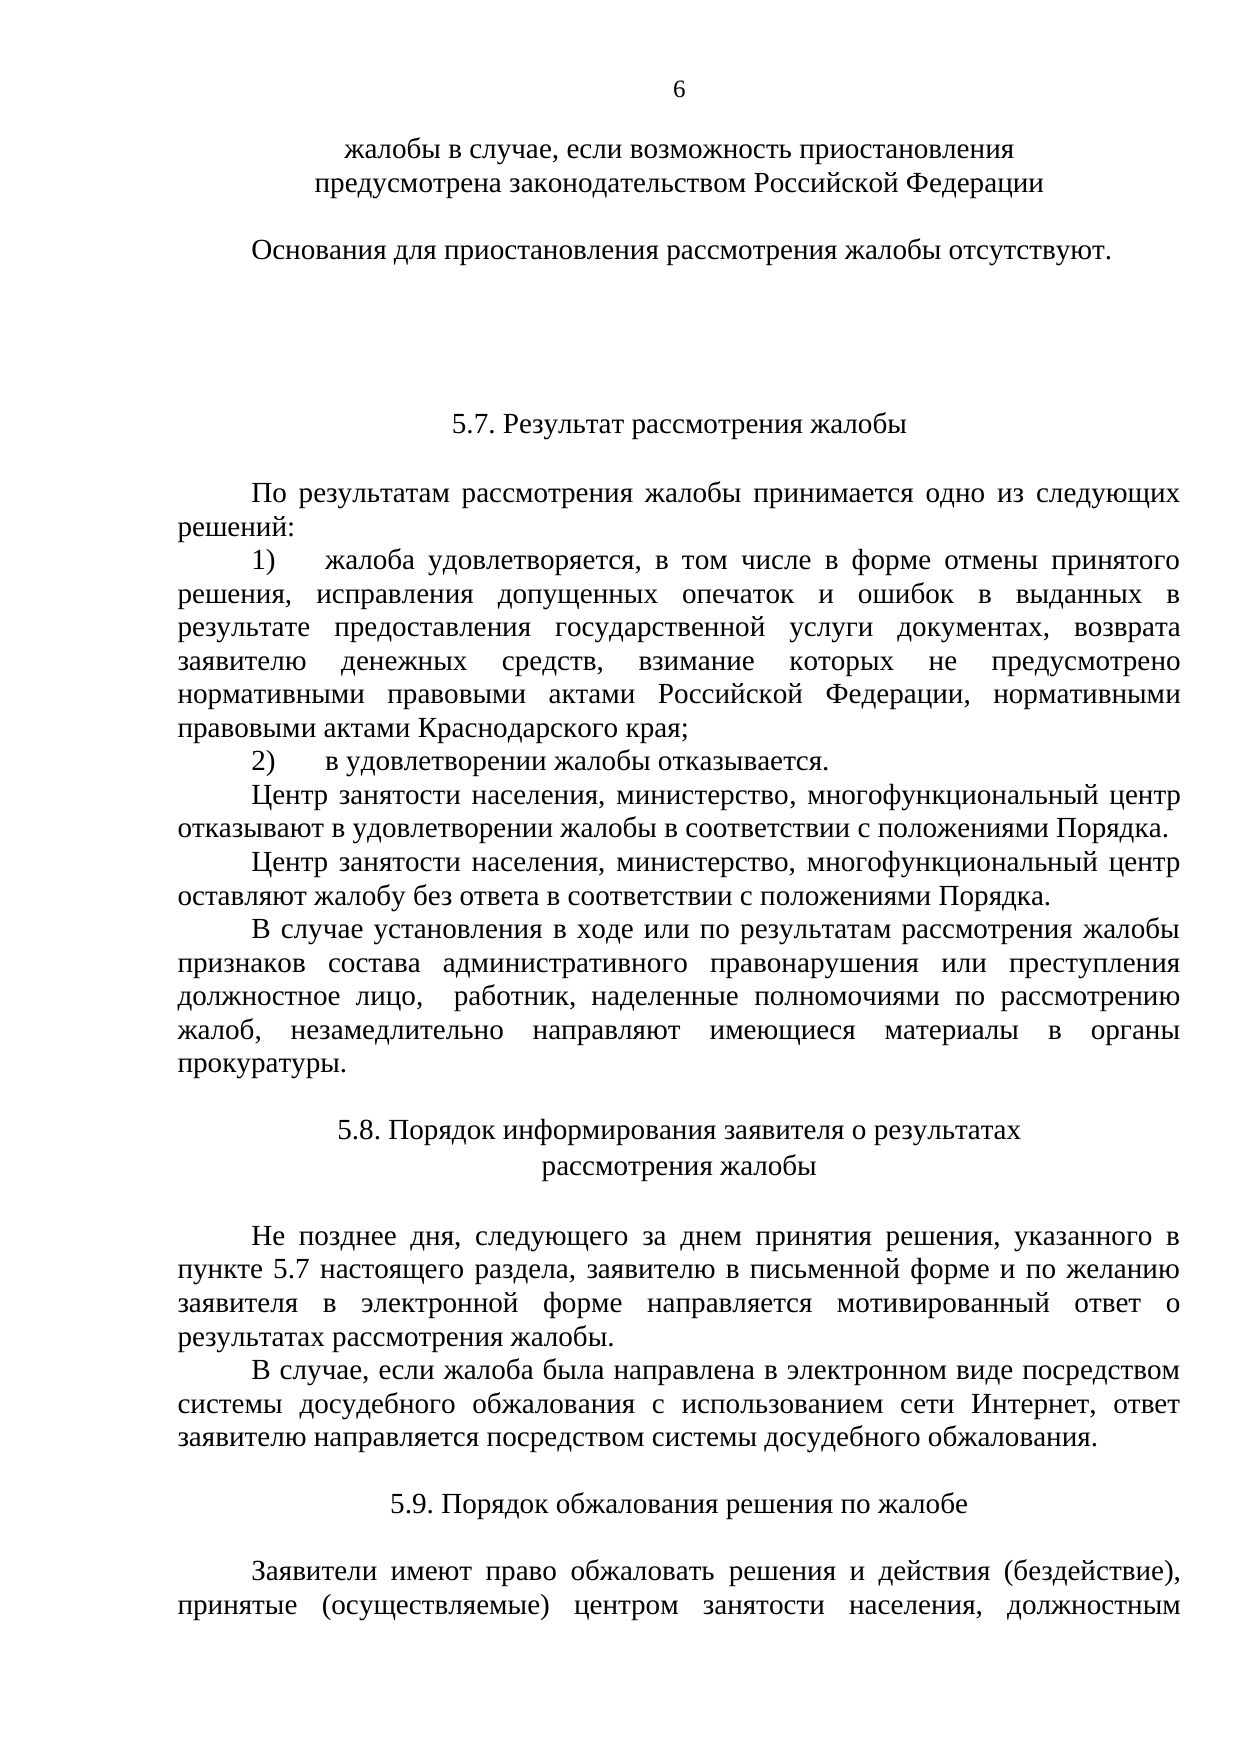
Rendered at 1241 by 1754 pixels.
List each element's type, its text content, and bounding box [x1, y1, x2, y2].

text 5.9. Порядок обжалования решения по жалобе [177, 1486, 1181, 1520]
text В случае установления в ходе или по результатам рассмотрения жалобы признаков состава административного правонарушения или преступления должностное лицо, работник, наделенные полномочиями по рассмотрению жалоб, незамедлительно направляют имеющиеся материалы в органы прокуратуры. [177, 911, 1181, 1079]
text 5.7. Результат рассмотрения жалобы [177, 406, 1181, 440]
text 2) в удовлетворении жалобы отказывается. [177, 743, 1181, 777]
text Центр занятости населения, министерство, многофункциональный центр оставляют жалобу без ответа в соответствии с положениями Порядка. [177, 844, 1181, 911]
text В случае, если жалоба была направлена в электронном виде посредством системы досудебного обжалования с использованием сети Интернет, ответ заявителю направляется посредством системы досудебного обжалования. [177, 1352, 1181, 1453]
text Центр занятости населения, министерство, многофункциональный центр отказывают в удовлетворении жалобы в соответствии с положениями Порядка. [177, 777, 1181, 844]
text рассмотрения жалобы [177, 1148, 1181, 1181]
text жалобы в случае, если возможность приостановления [177, 131, 1181, 165]
text 1) жалоба удовлетворяется, в том числе в форме отмены принятого решения, исправления допущенных опечаток и ошибок в выданных в результате предоставления государственной услуги документах, возврата заявителю денежных средств, взимание которых не предусмотрено нормативными правовыми актами Российской Федерации, нормативными правовыми актами Краснодарского края; [177, 542, 1181, 743]
text По результатам рассмотрения жалобы принимается одно из следующих решений: [177, 475, 1181, 542]
text 5.8. Порядок информирования заявителя о результатах [177, 1112, 1181, 1146]
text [177, 1553, 1181, 1621]
text Основания для приостановления рассмотрения жалобы отсутствуют. [177, 232, 1181, 266]
text Не позднее дня, следующего за днем принятия решения, указанного в пункте 5.7 настоящего раздела, заявителю в письменной форме и по желанию заявителя в электронной форме направляется мотивированный ответ о результатах рассмотрения жалобы. [177, 1218, 1181, 1352]
text предусмотрена законодательством Российской Федерации [177, 165, 1181, 198]
